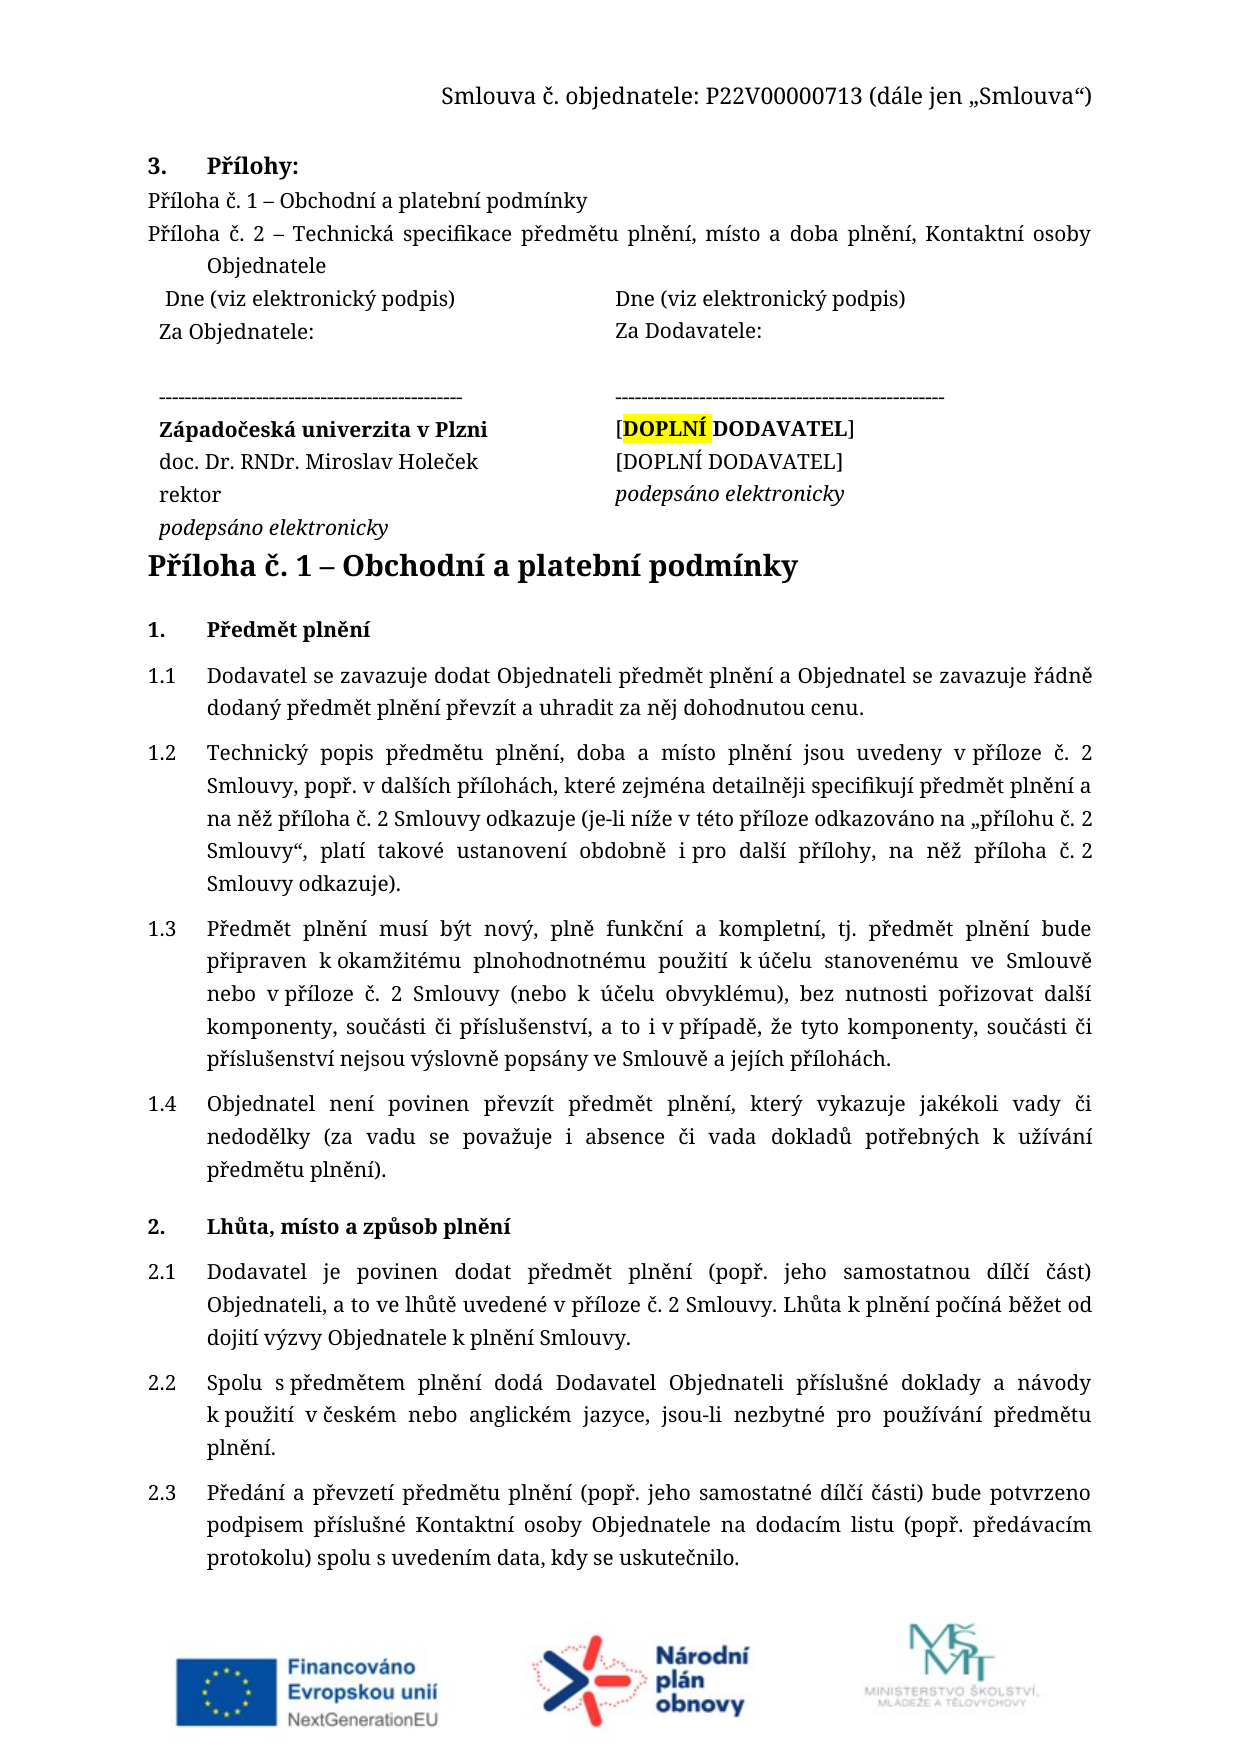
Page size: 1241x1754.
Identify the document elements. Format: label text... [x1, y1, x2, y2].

text Příloha č. 1 – Obchodní a platební podmínky [148, 545, 1093, 585]
list Přílohy: [148, 150, 1093, 181]
text Příloha č. 1 – Obchodní a platební podmínky [148, 186, 1093, 214]
list Objednatel není povinen převzít předmět plnění, který vykazuje jakékoli vady či nedodělky (za vadu se považuje i absence či vada dokladů potřebných k užívání předmětu plnění). [148, 1089, 1093, 1183]
table_header Dne (viz elektronický podpis) Za Objednatele: ----------------------------------------------- Západočeská univerzita v Plzni doc. Dr. RNDr. Miroslav Holeček rektor podepsáno elektronicky [148, 284, 604, 545]
list Dodavatel je povinen dodat předmět plnění (popř. jeho samostatnou dílčí část) Objednateli, a to ve lhůtě uvedené v příloze č. 2 Smlouvy. Lhůta k plnění počíná běžet od dojití výzvy Objednatele k plnění Smlouvy. [148, 1257, 1093, 1351]
list Lhůta, místo a způsob plnění [148, 1212, 1093, 1241]
list Předmět plnění musí být nový, plně funkční a kompletní, tj. předmět plnění bude připraven k okamžitému plnohodnotnému použití k účelu stanovenému ve Smlouvě nebo v příloze č. 2 Smlouvy (nebo k účelu obvyklému), bez nutnosti pořizovat další komponenty, součásti či příslušenství, a to i v případě, že tyto komponenty, součásti či příslušenství nejsou výslovně popsány ve Smlouvě a jejích přílohách. [148, 914, 1093, 1073]
picture [147, 1577, 1093, 1754]
list Předání a převzetí předmětu plnění (popř. jeho samostatné dílčí části) bude potvrzeno podpisem příslušné Kontaktní osoby Objednatele na dodacím listu (popř. předávacím protokolu) spolu s uvedením data, kdy se uskutečnilo. [148, 1478, 1093, 1572]
text Příloha č. 2 – Technická specifikace předmětu plnění, místo a doba plnění, Kontaktní osoby Objednatele [148, 219, 1093, 280]
list Spolu s předmětem plnění dodá Dodavatel Objednateli příslušné doklady a návody k použití v českém nebo anglickém jazyce, jsou-li nezbytné pro používání předmětu plnění. [148, 1368, 1093, 1461]
table_header Dne (viz elektronický podpis) Za Dodavatele: --------------------------------------------------- [DOPLNÍ DODAVATEL] [DOPLNÍ DODAVATEL] podepsáno elektronicky [604, 284, 1060, 545]
list Předmět plnění [148, 616, 1093, 644]
list Technický popis předmětu plnění, doba a místo plnění jsou uvedeny v příloze č. 2 Smlouvy, popř. v dalších přílohách, které zejména detailněji specifikují předmět plnění a na něž příloha č. 2 Smlouvy odkazuje (je-li níže v této příloze odkazováno na „přílohu č. 2 Smlouvy“, platí takové ustanovení obdobně i pro další přílohy, na něž příloha č. 2 Smlouvy odkazuje). [148, 738, 1093, 897]
list Dodavatel se zavazuje dodat Objednateli předmět plnění a Objednatel se zavazuje řádně dodaný předmět plnění převzít a uhradit za něj dohodnutou cenu. [148, 661, 1093, 722]
